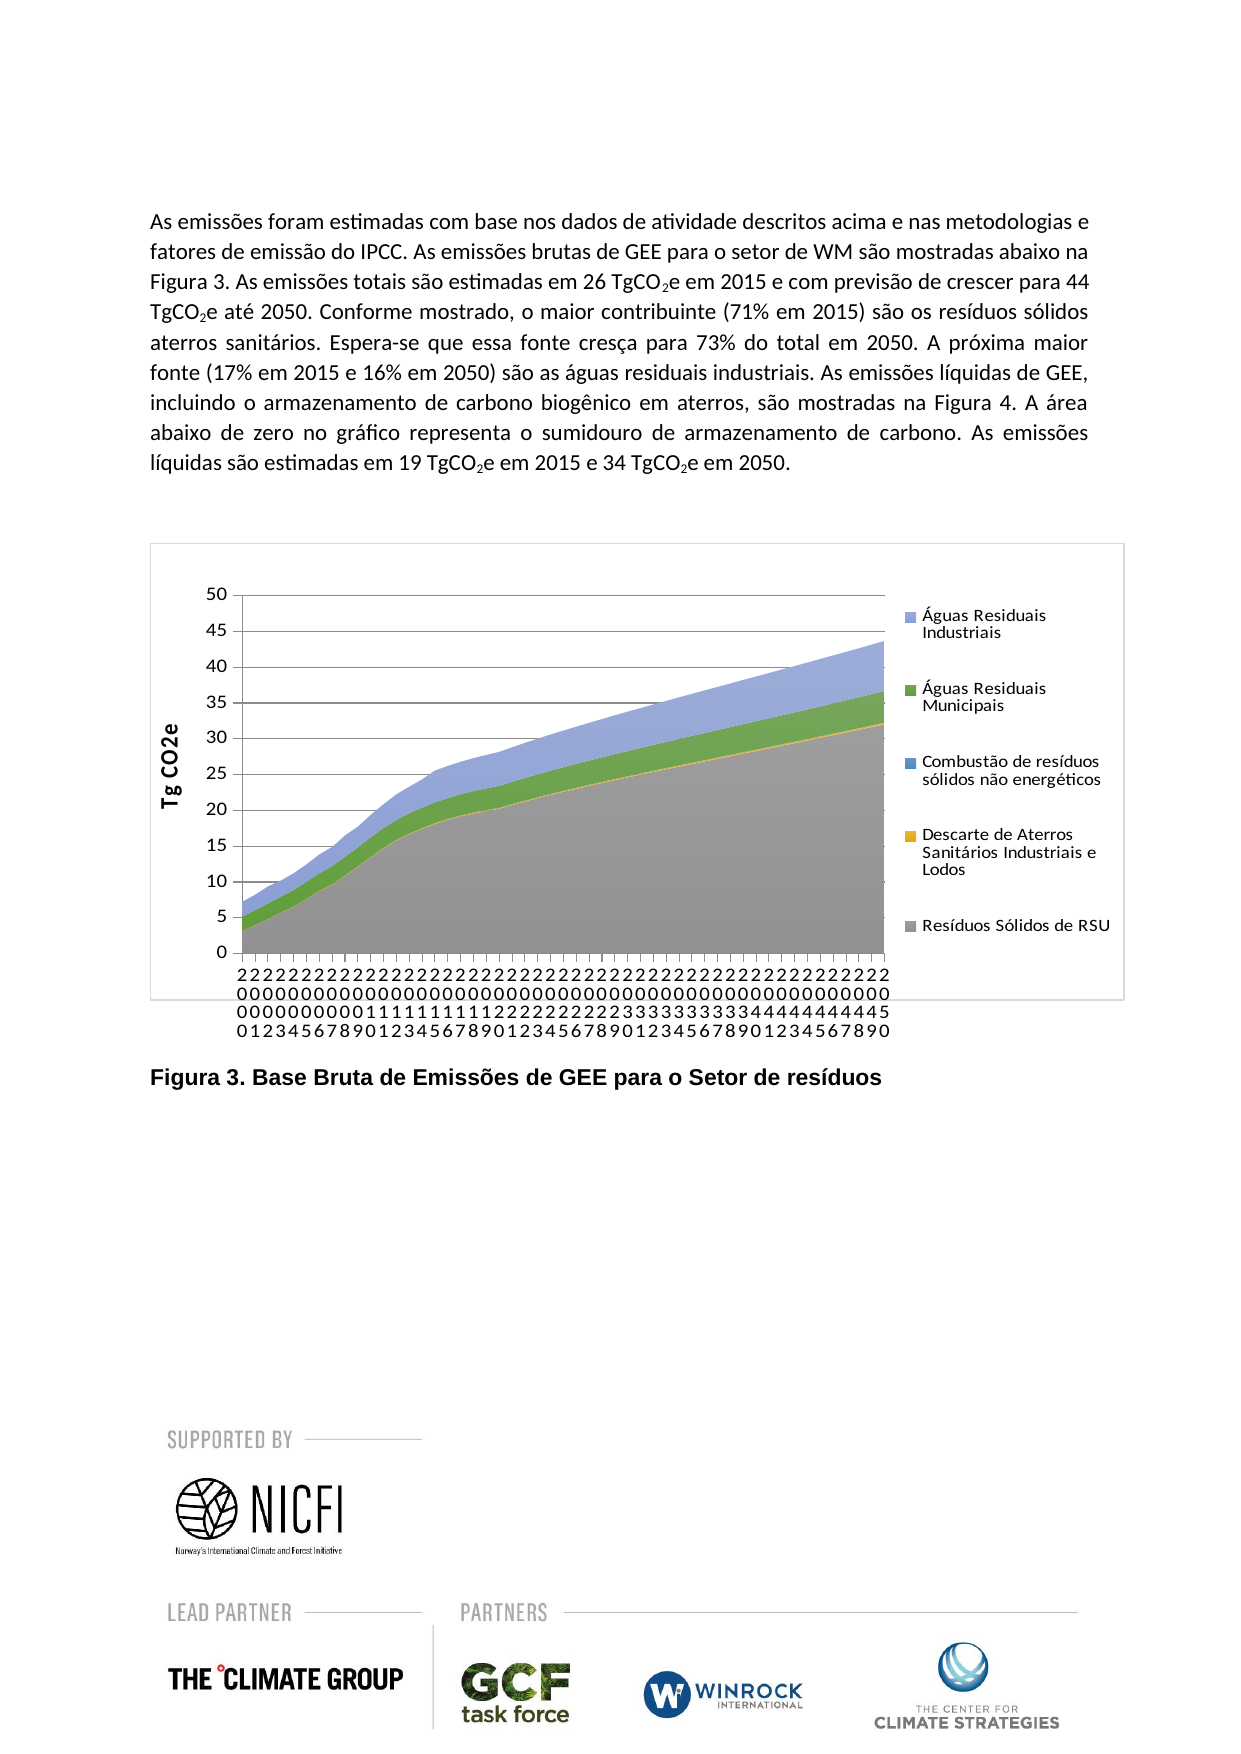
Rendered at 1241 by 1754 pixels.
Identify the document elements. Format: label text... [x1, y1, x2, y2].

picture [150, 1413, 1091, 1754]
text As emissões foram estimadas com base nos dados de atividade descritos acima e nas metodologias e fatores de emissão do IPCC. As emissões brutas de GEE para o setor de WM são mostradas abaixo na Figura 3. As emissões totais são estimadas em 26 TgCO2e em 2015 e com previsão de crescer para 44 TgCO2e até 2050. Conforme mostrado, o maior contribuinte (71% em 2015) são os resíduos sólidos aterros sanitários. Espera-se que essa fonte cresça para 73% do total em 2050. A próxima maior fonte (17% em 2015 e 16% em 2050) são as águas residuais industriais. As emissões líquidas de GEE, incluindo o armazenamento de carbono biogênico em aterros, são mostradas na Figura 4. A área abaixo de zero no gráfico representa o sumidouro de armazenamento de carbono. As emissões líquidas são estimadas em 19 TgCO2e em 2015 e 34 TgCO2e em 2050. [150, 207, 1090, 476]
text Figura 3. Base Bruta de Emissões de GEE para o Setor de resíduos [150, 1001, 1090, 1090]
